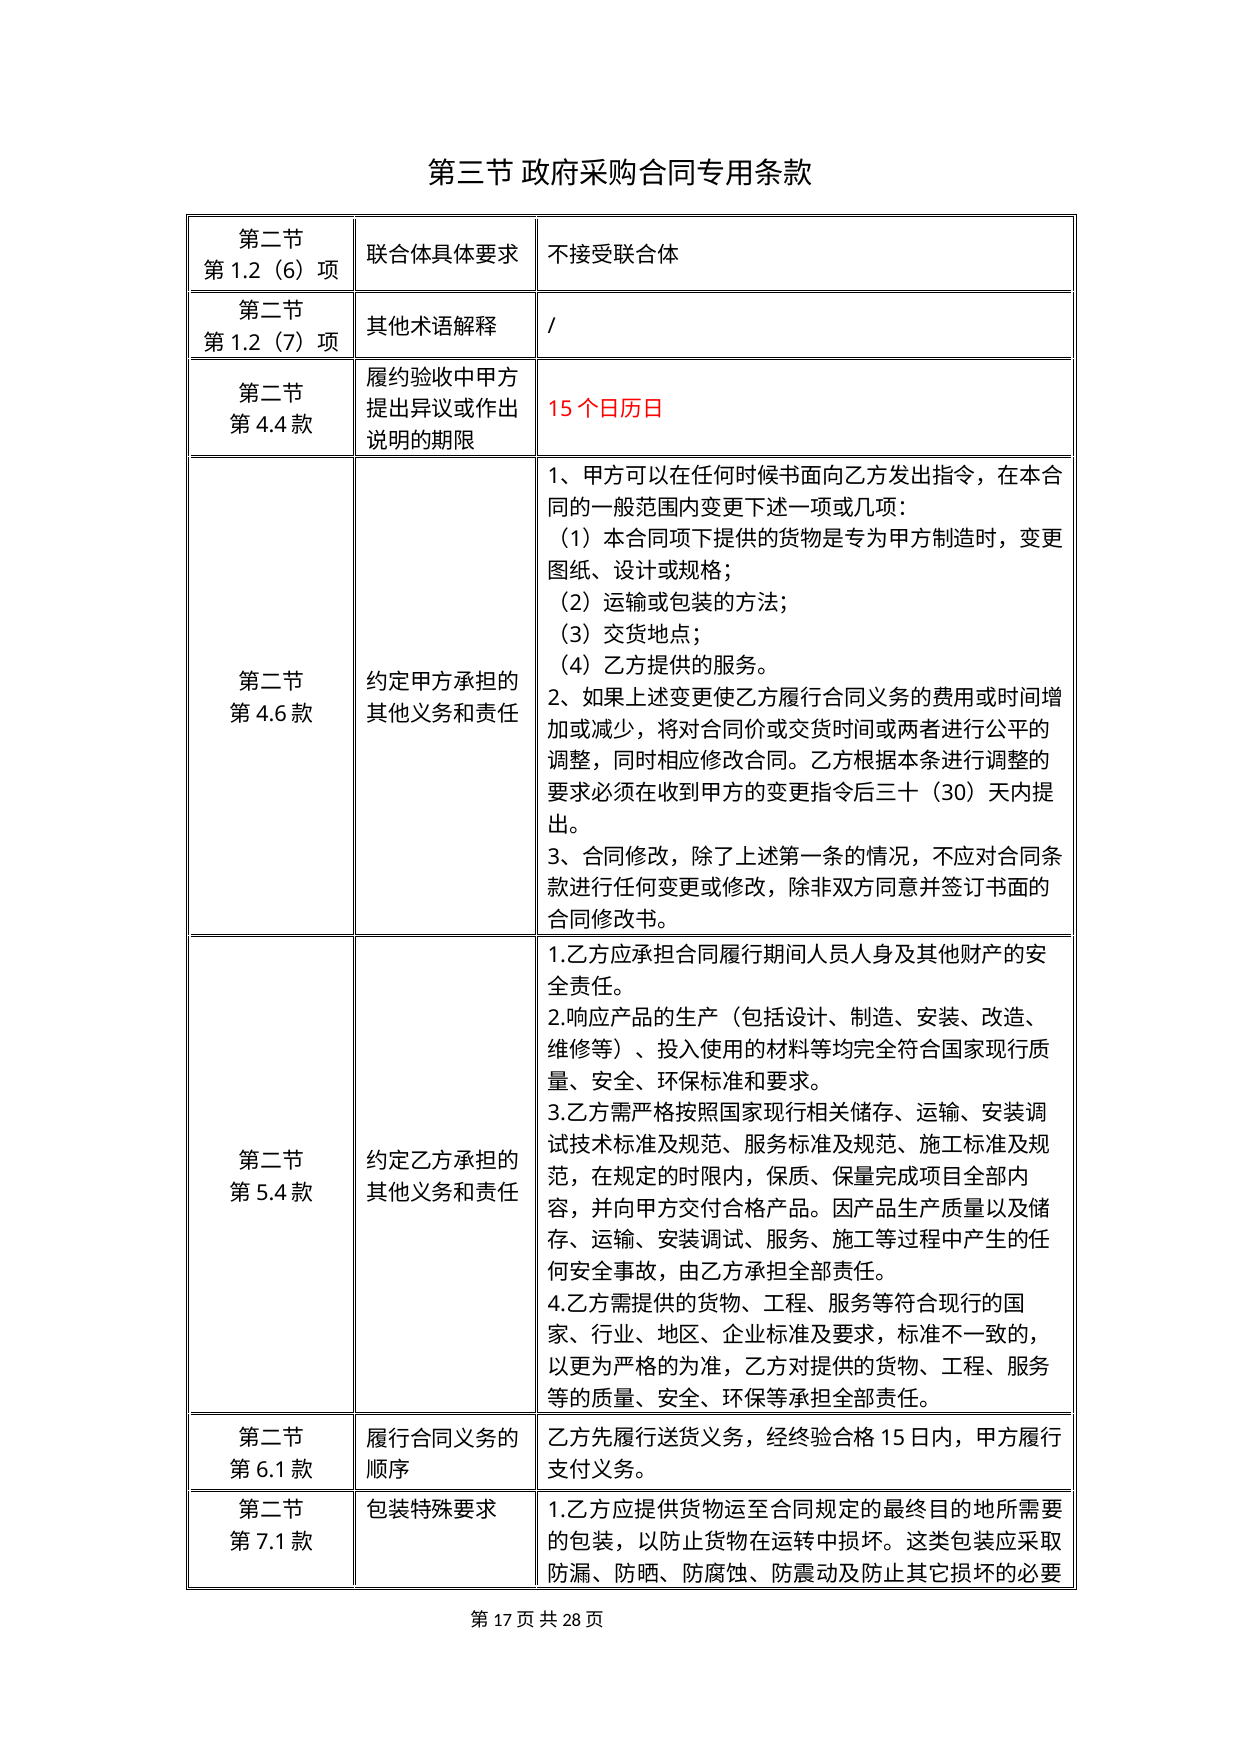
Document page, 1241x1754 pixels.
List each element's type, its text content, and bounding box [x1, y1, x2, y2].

table_header 不接受联合体 [536, 217, 1073, 290]
table_cell 第二节 第6.1款 [188, 1412, 355, 1489]
table_cell 其他术语解释 [356, 293, 535, 357]
table_cell 1、甲方可以在任何时候书面向乙方发出指令，在本合同的一般范围内变更下述一项或几项： （1）本合同项下提供的货物是专为甲方制造时，变更图纸、设计或规格； （2）运输或包装的方法； （3）交货地点； （4）乙方提供的服务。 2、如果上述变更使乙方履行合同义务的费用或时间增加或减少，将对合同价或交货时间或两者进行公平的调整，同时相应修改合同。乙方根据本条进行调整的要求必须在收到甲方的变更指令后三十（30）天内提出。 3、合同修改，除了上述第一条的情况，不应对合同条款进行任何变更或修改，除非双方同意并签订书面的合同修改书。 [538, 455, 1073, 934]
table_cell 第二节 第1.2（7）项 [188, 290, 355, 357]
table_cell 约定乙方承担的其他义务和责任 [356, 937, 535, 1412]
table_cell 1.乙方应承担合同履行期间人员人身及其他财产的安全责任。 2.响应产品的生产（包括设计、制造、安装、改造、维修等）、投入使用的材料等均完全符合国家现行质量、安全、环保标准和要求。 3.乙方需严格按照国家现行相关储存、运输、安装调试技术标准及规范、服务标准及规范、施工标准及规范，在规定的时限内，保质、保量完成项目全部内容，并向甲方交付合格产品。因产品生产质量以及储存、运输、安装调试、服务、施工等过程中产生的任何安全事故，由乙方承担全部责任。 4.乙方需提供的货物、工程、服务等符合现行的国家、行业、地区、企业标准及要求，标准不一致的，以更为严格的为准，乙方对提供的货物、工程、服务等的质量、安全、环保等承担全部责任。 [538, 934, 1073, 1412]
table_cell 第二节 第7.1款 [188, 1489, 355, 1587]
table_cell 15个日历日 [538, 357, 1073, 455]
table_cell / [536, 290, 1075, 357]
table_cell 第二节 第4.6款 [189, 455, 353, 934]
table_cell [536, 1489, 1075, 1587]
table_header 联合体具体要求 [355, 217, 536, 290]
table_cell 乙方先履行送货义务，经终验合格15日内，甲方履行支付义务。 [536, 1412, 1075, 1489]
table_header 第二节 第1.2（6）项 [189, 215, 355, 290]
subtitle 第三节 政府采购合同专用条款 [187, 150, 1053, 192]
table_cell 履约验收中甲方提出异议或作出说明的期限 [356, 360, 535, 455]
table_cell 第二节 第5.4款 [189, 934, 353, 1412]
table_cell 包装特殊要求 [355, 1492, 536, 1587]
table_cell 履行合同义务的顺序 [356, 1415, 535, 1489]
table_cell 约定甲方承担的其他义务和责任 [356, 458, 535, 934]
table_cell 第二节 第4.4款 [189, 357, 353, 455]
